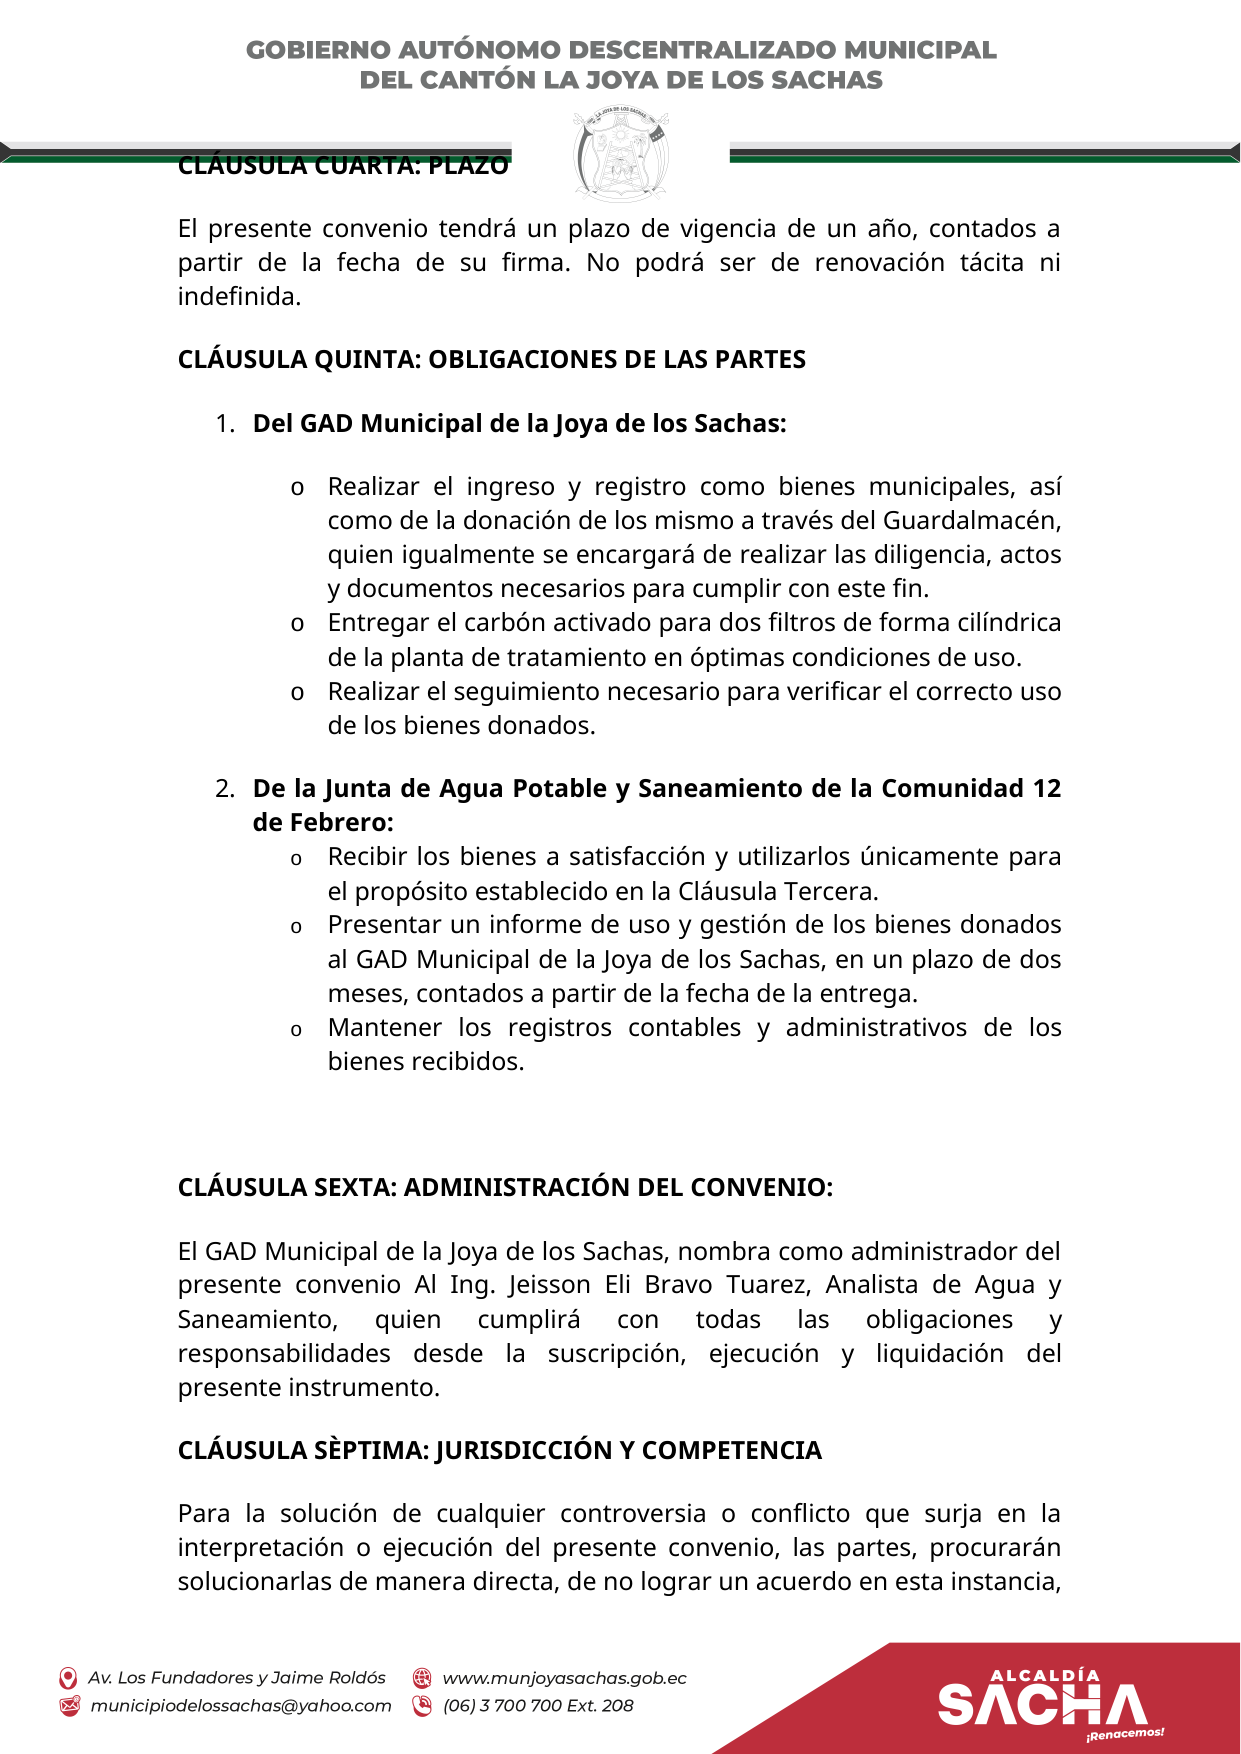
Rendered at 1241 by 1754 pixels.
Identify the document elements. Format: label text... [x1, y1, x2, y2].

text CLÁUSULA QUINTA: OBLIGACIONES DE LAS PARTES [177, 342, 1063, 376]
text CLÁUSULA SEXTA: ADMINISTRACIÓN DEL CONVENIO: [177, 1170, 1063, 1204]
list De la Junta de Agua Potable y Saneamiento de la Comunidad 12 de Febrero: [215, 771, 1063, 839]
text El presente convenio tendrá un plazo de vigencia de un año, contados a partir de la fecha de su firma. No podrá ser de renovación tácita ni indefinida. [177, 211, 1063, 313]
list Entregar el carbón activado para dos filtros de forma cilíndrica de la planta de tratamiento en óptimas condiciones de uso. [290, 605, 1063, 673]
list Mantener los registros contables y administrativos de los bienes recibidos. [290, 1009, 1063, 1077]
list Presentar un informe de uso y gestión de los bienes donados al GAD Municipal de la Joya de los Sachas, en un plazo de dos meses, contados a partir de la fecha de la entrega. [290, 907, 1063, 1009]
list Realizar el ingreso y registro como bienes municipales, así como de la donación de los mismo a través del Guardalmacén, quien igualmente se encargará de realizar las diligencia, actos y documentos necesarios para cumplir con este fin. [290, 469, 1063, 605]
text CLÁUSULA CUARTA: PLAZO [177, 148, 1063, 182]
picture [0, 3, 1241, 1754]
list Recibir los bienes a satisfacción y utilizarlos únicamente para el propósito establecido en la Cláusula Tercera. [290, 839, 1063, 907]
text CLÁUSULA SÈPTIMA: JURISDICCIÓN Y COMPETENCIA [177, 1433, 1063, 1467]
list Realizar el seguimiento necesario para verificar el correcto uso de los bienes donados. [290, 673, 1063, 742]
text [177, 1496, 1063, 1598]
text El GAD Municipal de la Joya de los Sachas, nombra como administrador del presente convenio Al Ing. Jeisson Eli Bravo Tuarez, Analista de Agua y Saneamiento, quien cumplirá con todas las obligaciones y responsabilidades desde la suscripción, ejecución y liquidación del presente instrumento. [177, 1233, 1063, 1403]
list Del GAD Municipal de la Joya de los Sachas: [215, 405, 1063, 439]
